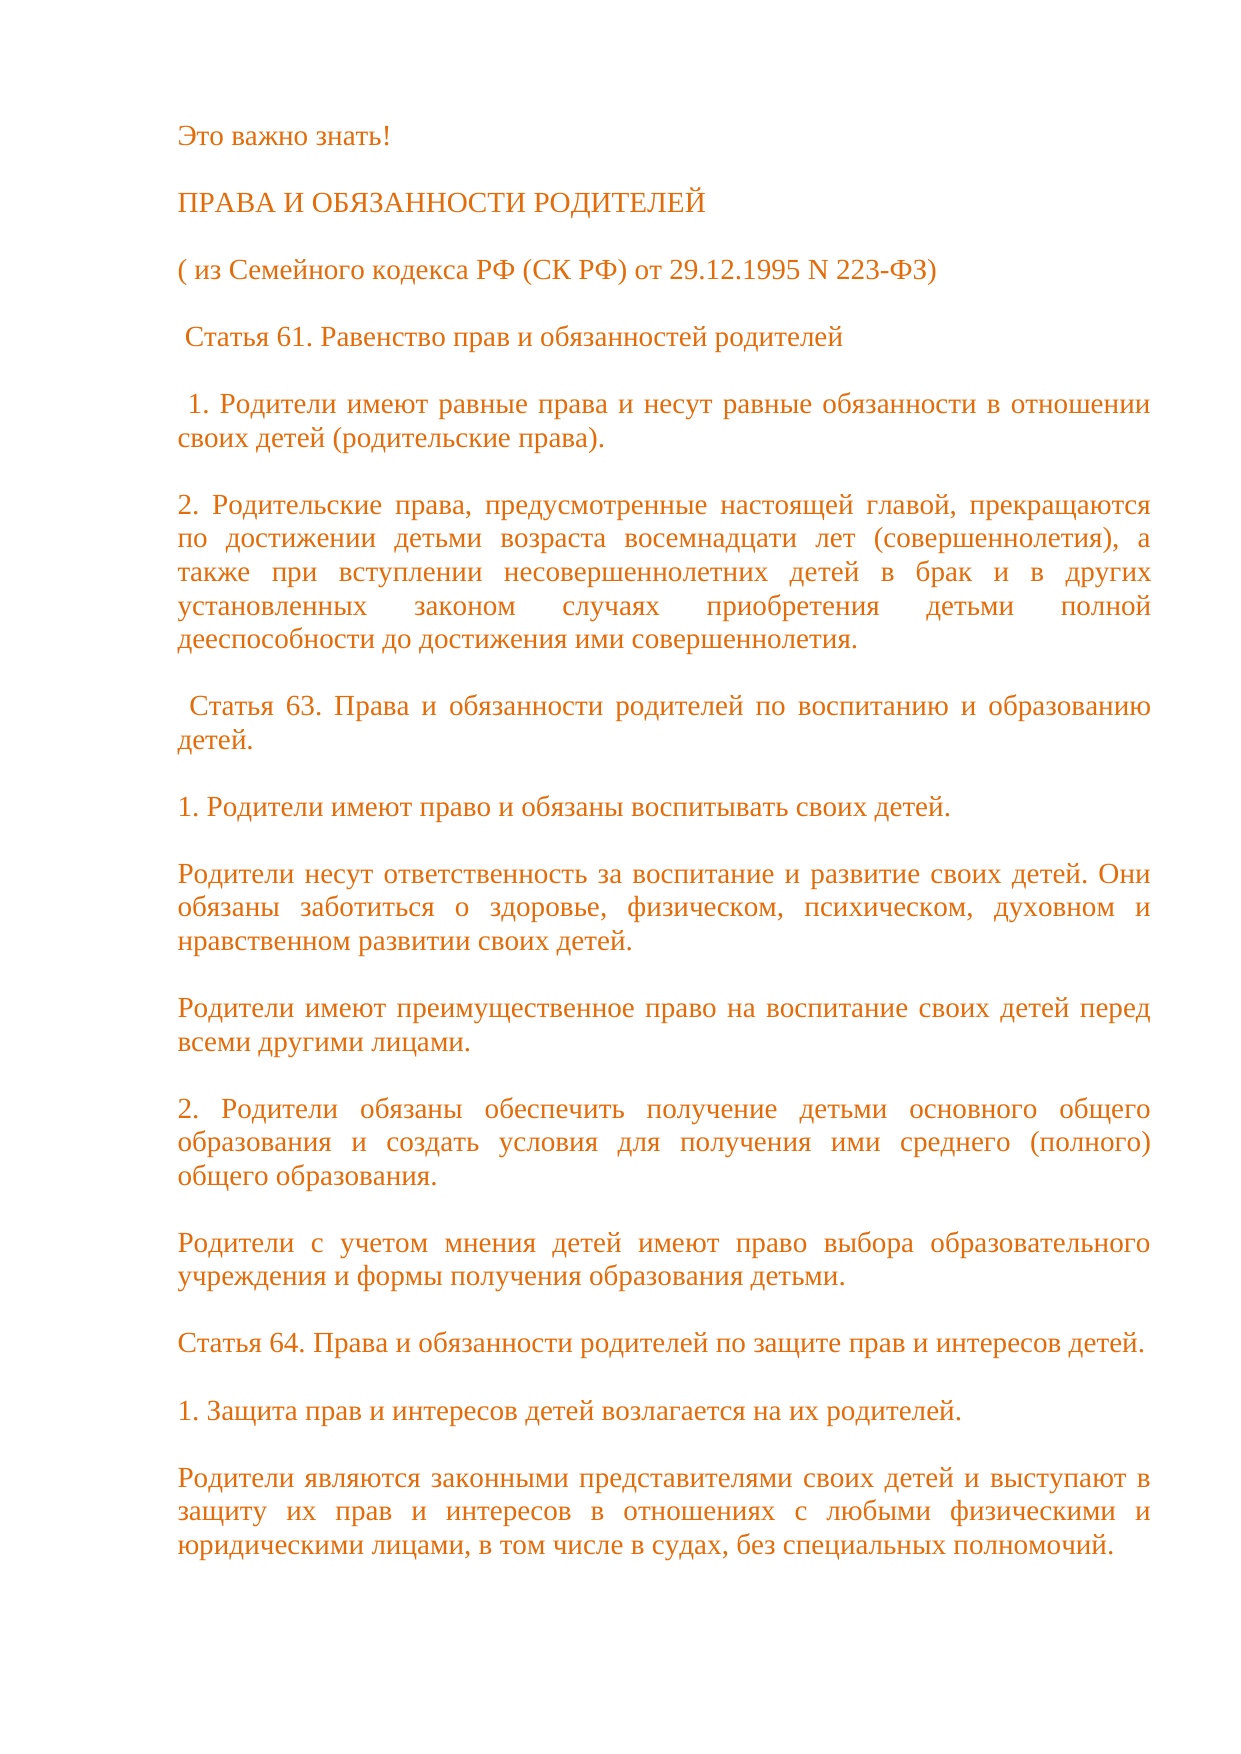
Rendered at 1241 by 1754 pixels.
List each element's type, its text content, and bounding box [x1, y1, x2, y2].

text Родители несут ответственность за воспитание и развитие своих детей. Они обязаны заботиться о здоровье, физическом, психическом, духовном и нравственном развитии своих детей. [177, 856, 1152, 957]
text ( из Семейного кодекса РФ (СК РФ) от 29.12.1995 N 223-ФЗ) [177, 252, 1152, 286]
text 1. Защита прав и интересов детей возлагается на их родителей. [177, 1393, 1152, 1426]
text 2. Родители обязаны обеспечить получение детьми основного общего образования и создать условия для получения ими среднего (полного) общего образования. [177, 1091, 1152, 1191]
text Это важно знать! [177, 118, 1152, 152]
text Родители имеют преимущественное право на воспитание своих детей перед всеми другими лицами. [177, 990, 1152, 1057]
text Статья 63. Права и обязанности родителей по воспитанию и образованию детей. [177, 688, 1152, 755]
text 1. Родители имеют право и обязаны воспитывать своих детей. [177, 789, 1152, 822]
text Родители являются законными представителями своих детей и выступают в защиту их прав и интересов в отношениях с любыми физическими и юридическими лицами, в том числе в судах, без специальных полномочий. [177, 1460, 1152, 1560]
text Статья 64. Права и обязанности родителей по защите прав и интересов детей. [177, 1326, 1152, 1359]
text 2. Родительские права, предусмотренные настоящей главой, прекращаются по достижении детьми возраста восемнадцати лет (совершеннолетия), а также при вступлении несовершеннолетних детей в брак и в других установленных законом случаях приобретения детьми полной дееспособности до достижения ими совершеннолетия. [177, 487, 1152, 655]
text Родители с учетом мнения детей имеют право выбора образовательного учреждения и формы получения образования детьми. [177, 1225, 1152, 1292]
text ПРАВА И ОБЯЗАННОСТИ РОДИТЕЛЕЙ [177, 185, 1152, 219]
text Статья 61. Равенство прав и обязанностей родителей [177, 319, 1152, 353]
text 1. Родители имеют равные права и несут равные обязанности в отношении своих детей (родительские права). [177, 386, 1152, 453]
